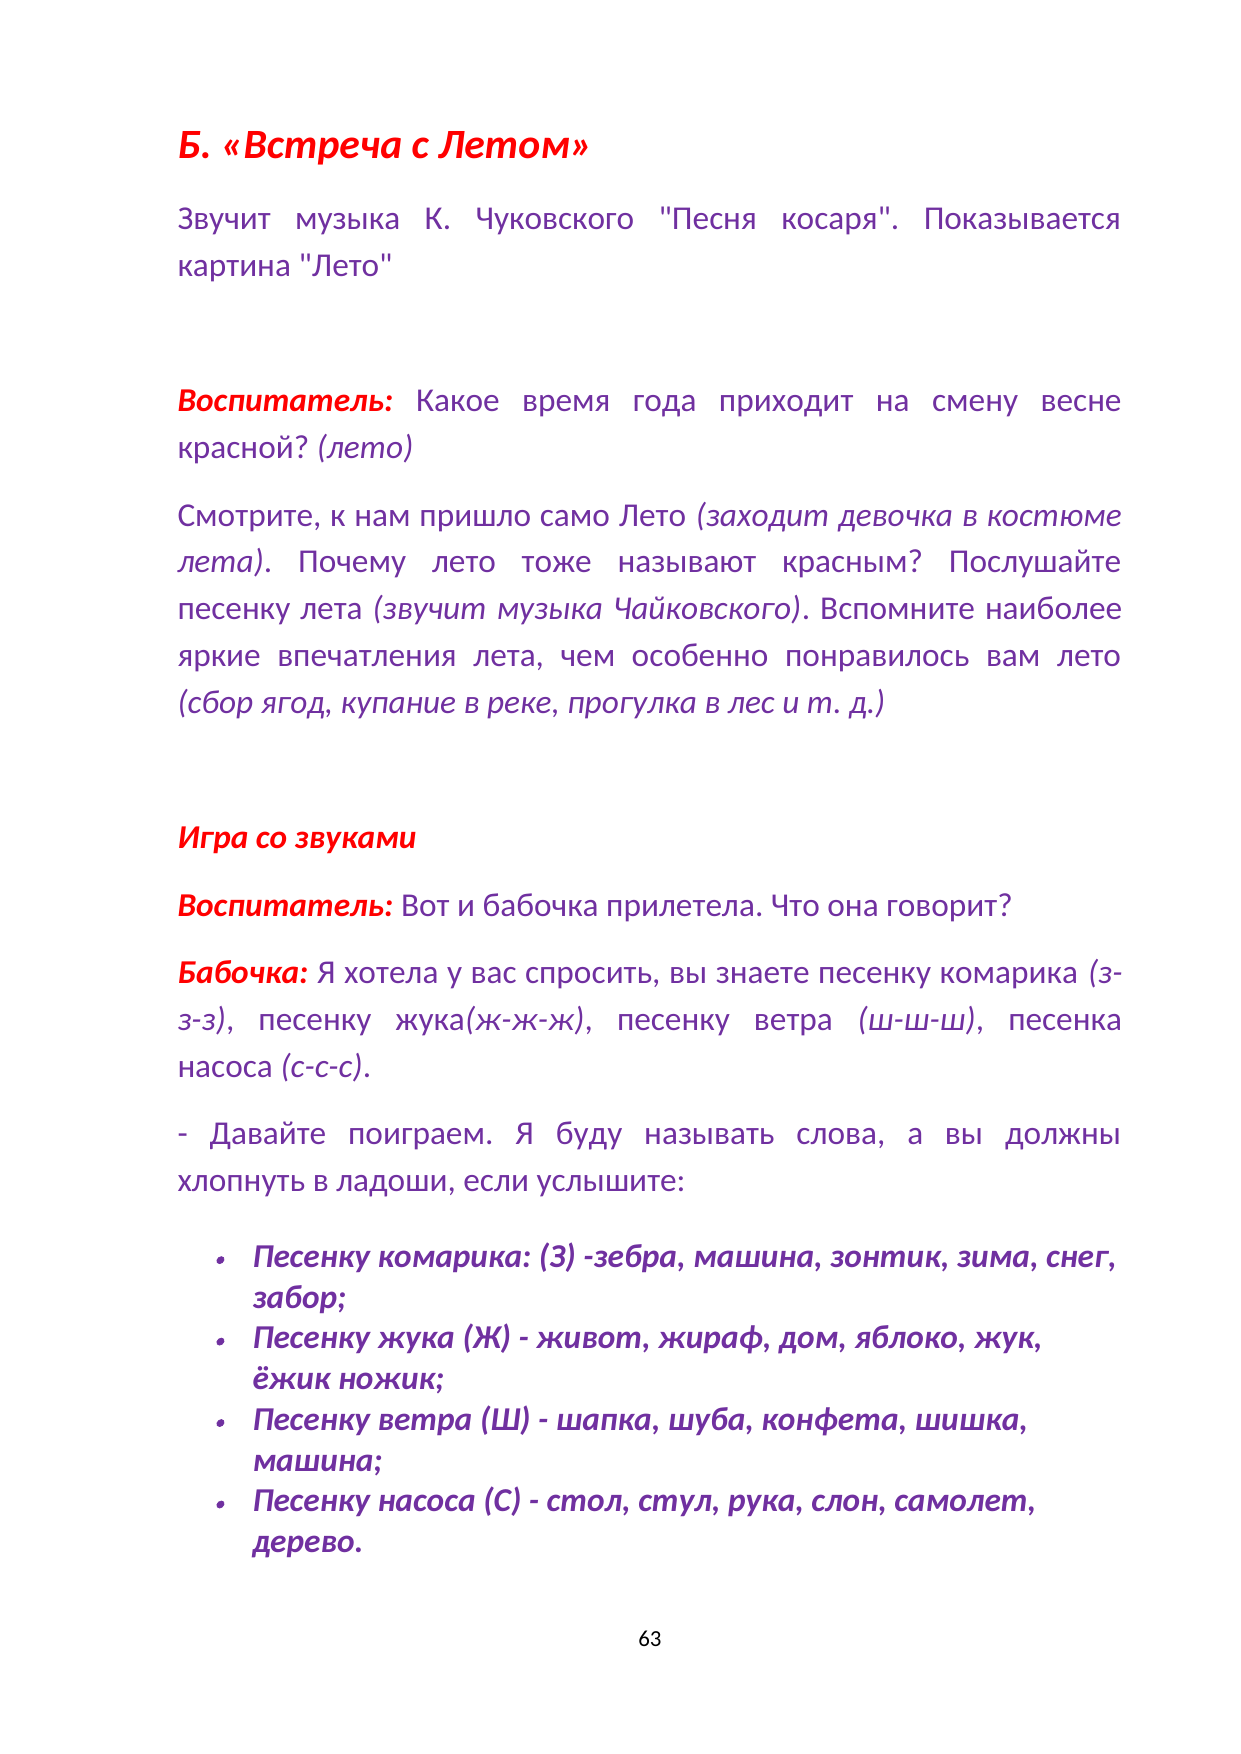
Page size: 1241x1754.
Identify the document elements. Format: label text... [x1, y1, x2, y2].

text Смотрите, к нам пришло само Лето (заходит девочка в костюме лета). Почему лето тоже называют красным? Послушайте песенку лета (звучит музыка Чайковского). Вспомните наиболее яркие впечатления лета, чем особенно понравилось вам лето (сбор ягод, купание в реке, прогулка в лес и т. д.) [177, 494, 1122, 722]
text - Давайте поиграем. Я буду называть слова, а вы должны хлопнуть в ладоши, если услышите: [177, 1112, 1122, 1200]
text Б. «Встреча с Летом» [177, 118, 1122, 169]
list Песенку комарика: (З) -зебра, машина, зонтик, зима, снег, забор; [215, 1235, 1122, 1317]
text Игра со звуками [177, 816, 1122, 857]
text Воспитатель: Вот и бабочка прилетела. Что она говорит? [177, 884, 1122, 924]
list Песенку ветра (Ш) - шапка, шуба, конфета, шишка, машина; [215, 1398, 1122, 1479]
list Песенку насоса (С) - стол, стул, рука, слон, самолет, дерево. [215, 1479, 1122, 1561]
text Бабочка: Я хотела у вас спросить, вы знаете песенку комарика (з-з-з), песенку жука(ж-ж-ж), песенку ветра (ш-ш-ш), песенка насоса (с-с-с). [177, 951, 1122, 1086]
list Песенку жука (Ж) - живот, жираф, дом, яблоко, жук, ёжик ножик; [215, 1317, 1122, 1398]
text Воспитатель: Какое время года приходит на смену весне красной? (лето) [177, 379, 1122, 467]
text Звучит музыка К. Чуковского "Песня косаря". Показывается картина "Лето" [177, 197, 1122, 285]
